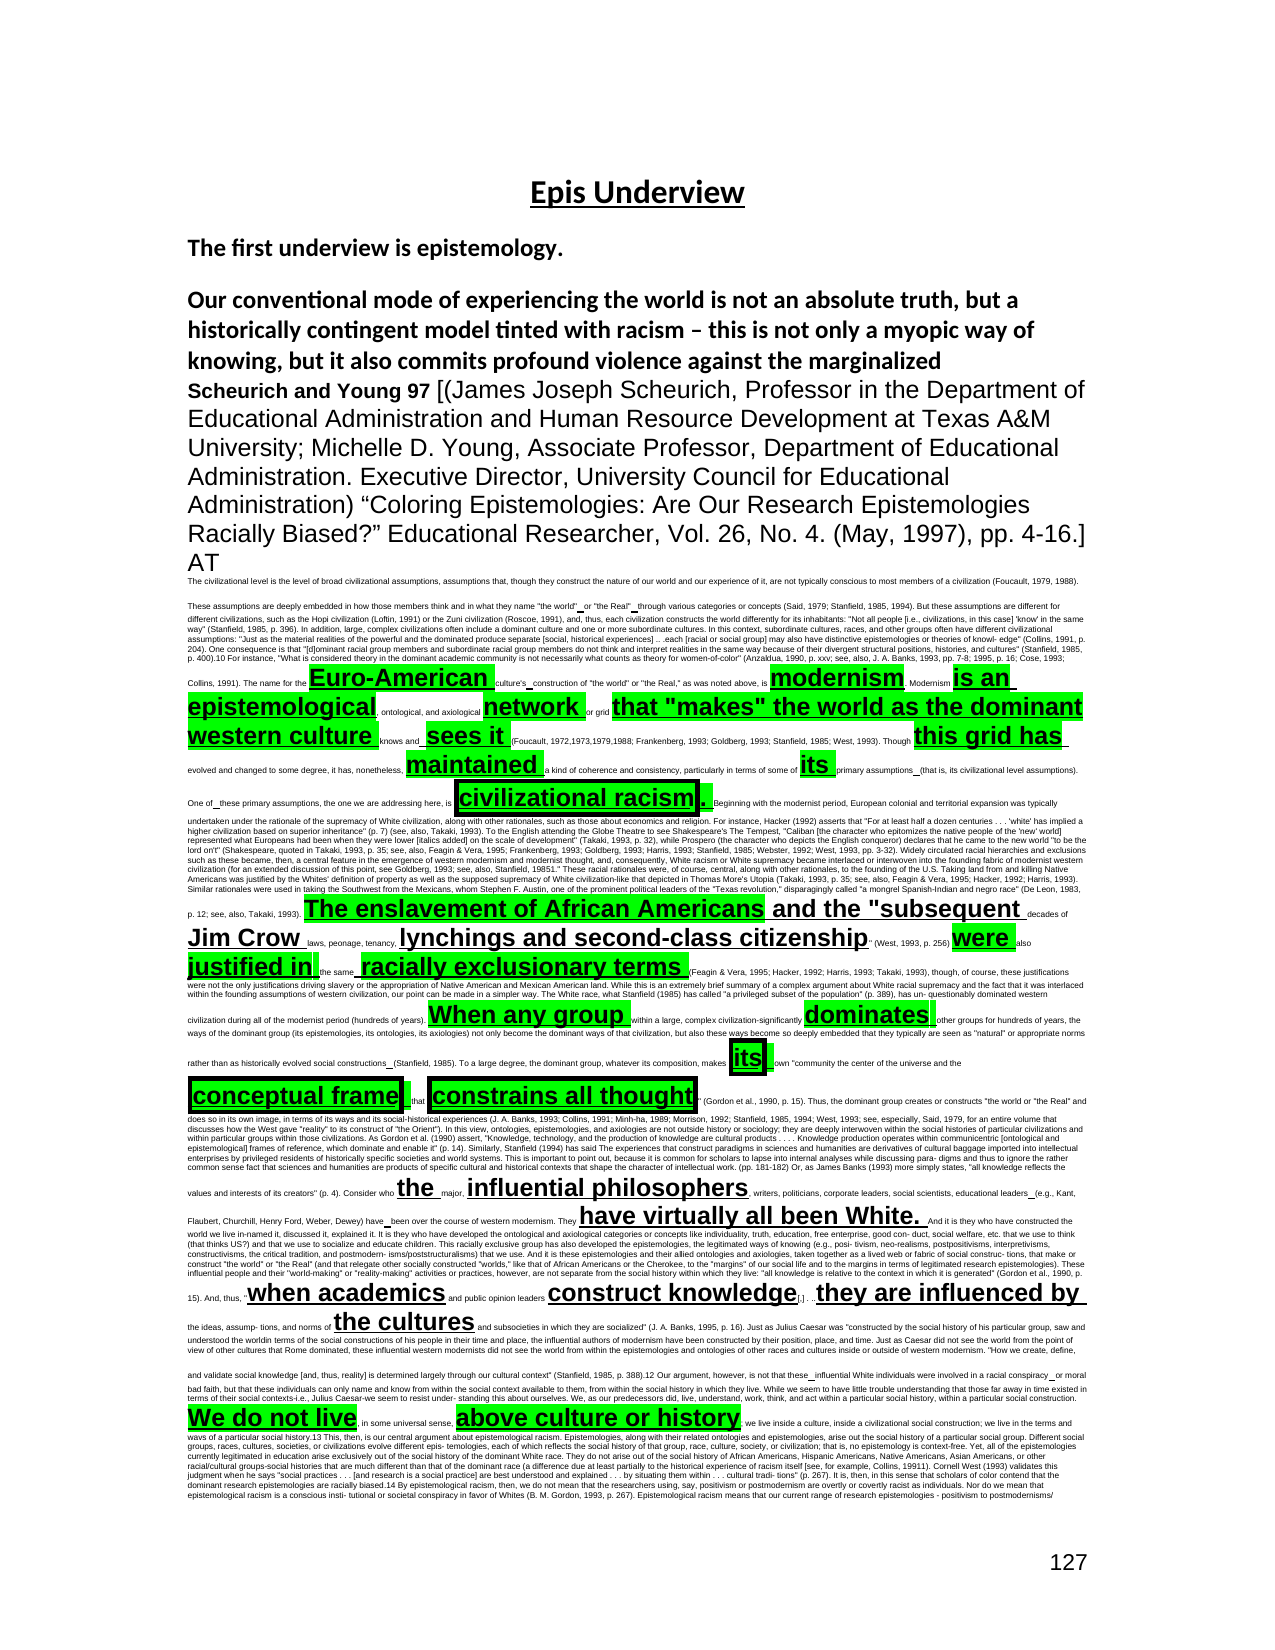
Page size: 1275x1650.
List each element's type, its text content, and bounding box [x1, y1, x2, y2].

subtitle Our conventional mode of experiencing the world is not an absolute truth, but a historically contingent model tinted with racism – this is not only a myopic way of knowing, but it also commits profound violence against the marginalized [187, 284, 1087, 375]
subtitle The first underview is epistemology. [187, 232, 1087, 263]
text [187, 577, 1087, 1500]
text Scheurich and Young 97 [(James Joseph Scheurich, Professor in the Department of Educational Administration and Human Resource Development at Texas A&M University; Michelle D. Young, Associate Professor, Department of Educational Administration. Executive Director, University Council for Educational Administration) “Coloring Epistemologies: Are Our Research Epistemologies Racially Biased?” Educational Researcher, Vol. 26, No. 4. (May, 1997), pp. 4-16.] AT [187, 375, 1087, 577]
subtitle Epis Underview [187, 171, 1087, 212]
